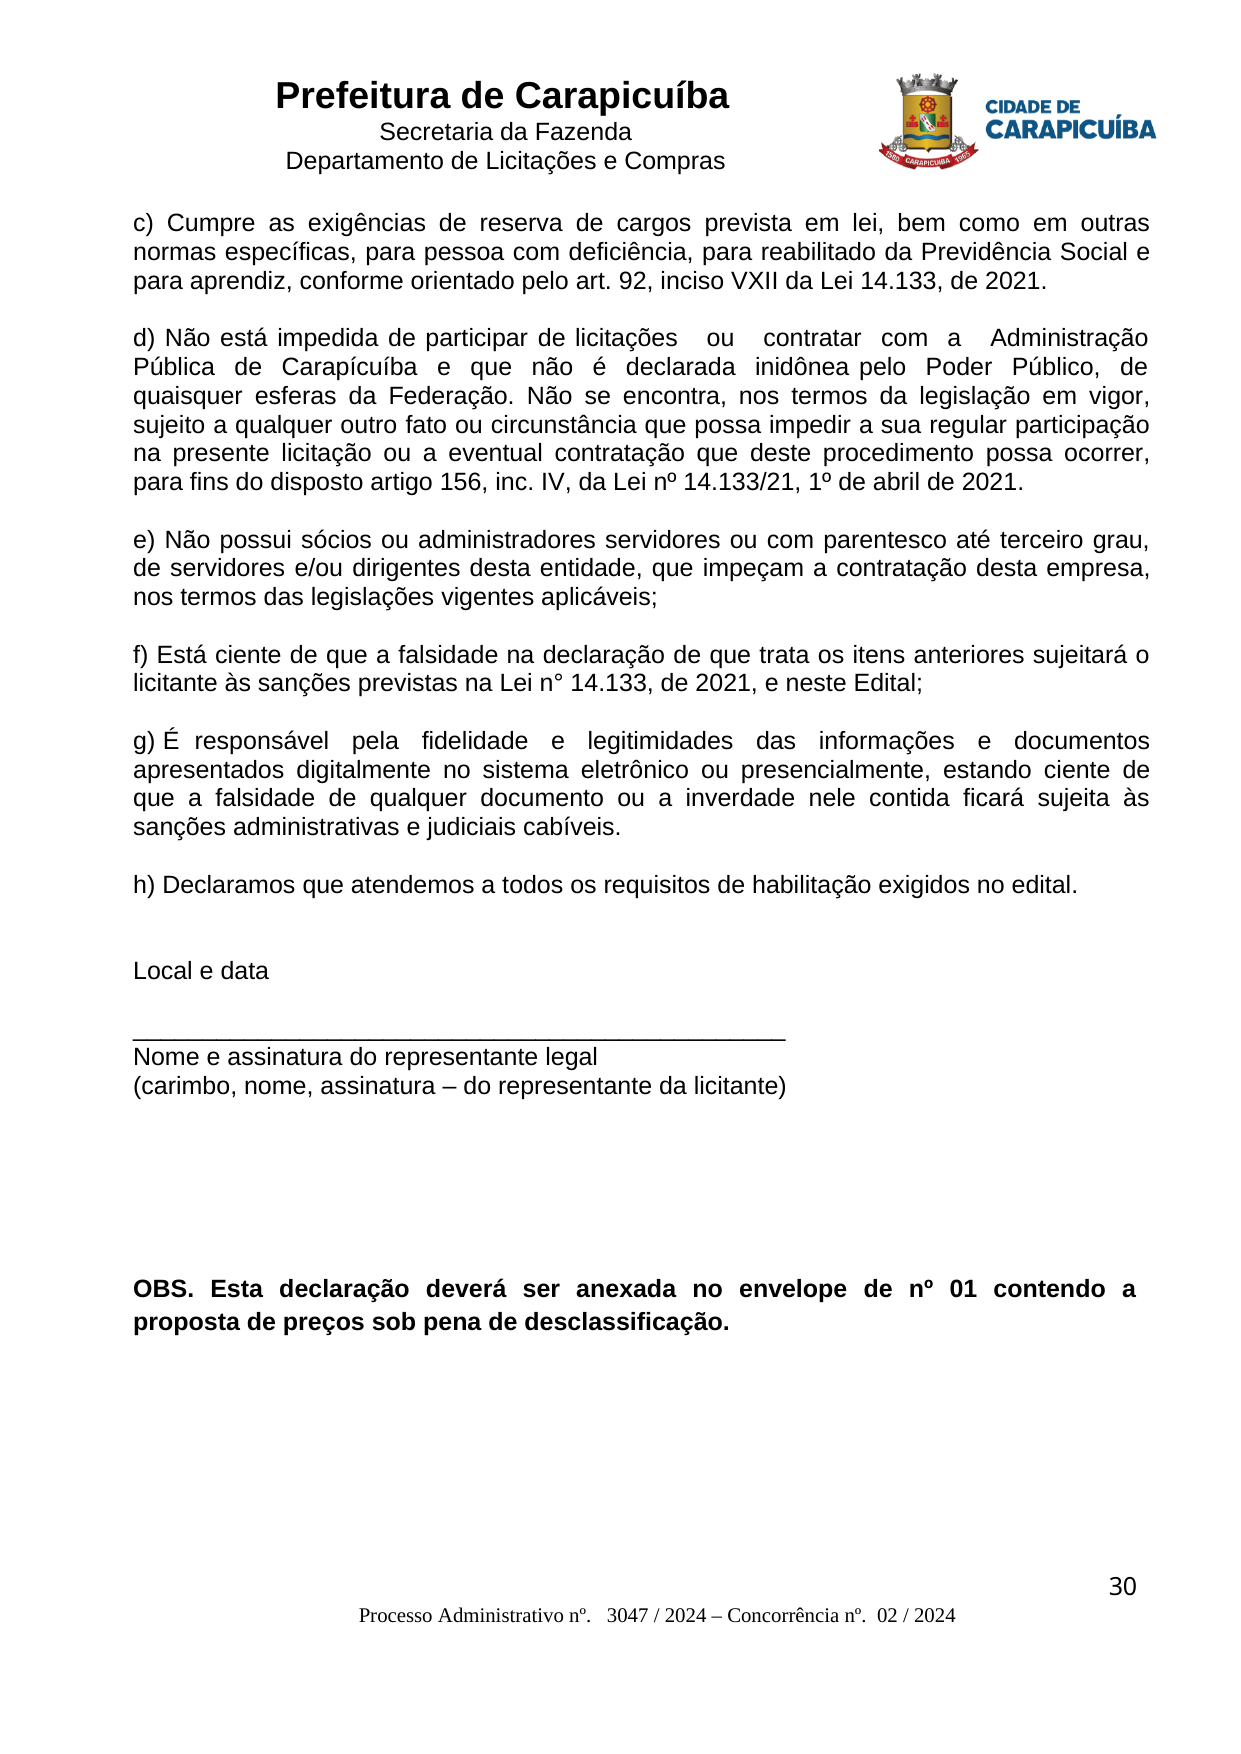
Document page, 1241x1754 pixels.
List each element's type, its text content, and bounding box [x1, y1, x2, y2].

text Local e data [133, 956, 1137, 985]
text OBS. Esta declaração deverá ser anexada no envelope de nº 01 contendo a proposta de preços sob pena de desclassificação. [133, 1274, 1137, 1336]
text d) Não está impedida de participar de licitações ou contratar com a Administração Pública de Carapícuíba e que não é declarada inidônea pelo Poder Público, de quaisquer esferas da Federação. Não se encontra, nos termos da legislação em vigor, sujeito a qualquer outro fato ou circunstância que possa impedir a sua regular participação na presente licitação ou a eventual contratação que deste procedimento possa ocorrer, para fins do disposto artigo 156, inc. IV, da Lei nº 14.133/21, 1º de abril de 2021. [133, 323, 1152, 496]
text f) Está ciente de que a falsidade na declaração de que trata os itens anteriores sujeitará o licitante às sanções previstas na Lei n° 14.133, de 2021, e neste Edital; [133, 640, 1152, 697]
picture [877, 65, 1159, 172]
text Nome e assinatura do representante legal [133, 1042, 1137, 1071]
text g) É responsável pela fidelidade e legitimidades das informações e documentos apresentados digitalmente no sistema eletrônico ou presencialmente, estando ciente de que a falsidade de qualquer documento ou a inverdade nele contida ficará sujeita às sanções administrativas e judiciais cabíveis. [133, 726, 1152, 841]
text c) Cumpre as exigências de reserva de cargos prevista em lei, bem como em outras normas específicas, para pessoa com deficiência, para reabilitado da Previdência Social e para aprendiz, conforme orientado pelo art. 92, inciso VXII da Lei 14.133, de 2021. [133, 208, 1152, 295]
text (carimbo, nome, assinatura – do representante da licitante) [133, 1071, 1152, 1100]
text e) Não possui sócios ou administradores servidores ou com parentesco até terceiro grau, de servidores e/ou dirigentes desta entidade, que impeçam a contratação desta empresa, nos termos das legislações vigentes aplicáveis; [133, 525, 1152, 611]
text _______________________________________________ [133, 1013, 1137, 1042]
text h) Declaramos que atendemos a todos os requisitos de habilitação exigidos no edital. [133, 870, 1152, 898]
